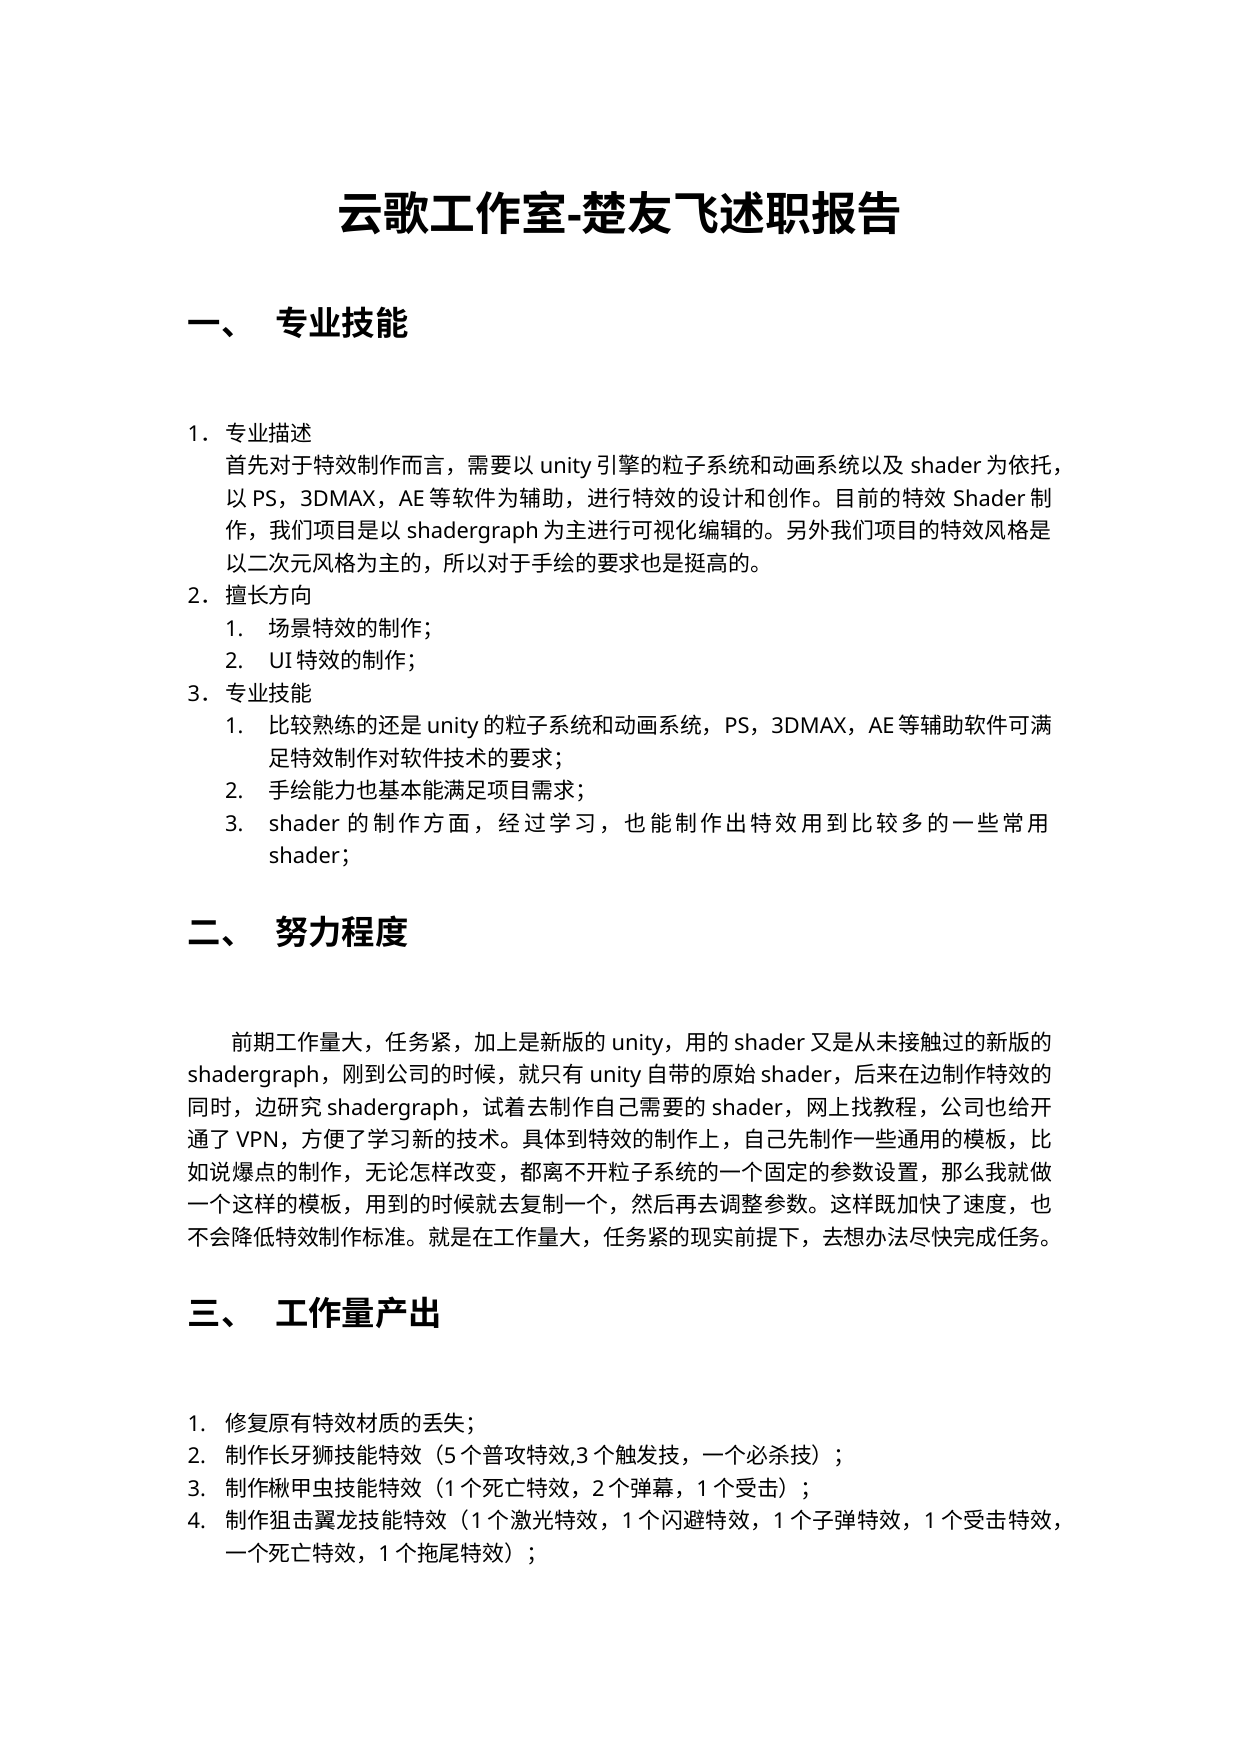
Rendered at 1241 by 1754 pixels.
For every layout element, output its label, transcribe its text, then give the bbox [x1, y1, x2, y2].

list 制作楸甲虫技能特效（1个死亡特效，2个弹幕，1个受击）； [187, 1471, 1053, 1503]
subtitle 专业技能 [187, 289, 1053, 354]
list 专业技能 [187, 675, 1053, 708]
subtitle 云歌工作室-楚友飞述职报告 [187, 162, 1053, 259]
text 前期工作量大，任务紧，加上是新版的unity，用的shader又是从未接触过的新版的shadergraph，刚到公司的时候，就只有unity自带的原始shader，后来在边制作特效的同时，边研究shadergraph，试着去制作自己需要的shader，网上找教程，公司也给开通了VPN，方便了学习新的技术。具体到特效的制作上，自己先制作一些通用的模板，比如说爆点的制作，无论怎样改变，都离不开粒子系统的一个固定的参数设置，那么我就做一个这样的模板，用到的时候就去复制一个，然后再去调整参数。这样既加快了速度，也不会降低特效制作标准。就是在工作量大，任务紧的现实前提下，去想办法尽快完成任务。 [187, 1024, 1053, 1252]
list 制作狙击翼龙技能特效（1个激光特效，1个闪避特效，1个子弹特效，1个受击特效，一个死亡特效，1个拖尾特效）； [187, 1503, 1053, 1568]
list 修复原有特效材质的丢失； [187, 1406, 1053, 1438]
list UI特效的制作； [225, 643, 1053, 675]
list 擅长方向 [187, 578, 1053, 610]
subtitle 努力程度 [187, 897, 1053, 962]
list 专业描述 [187, 415, 1053, 448]
list 手绘能力也基本能满足项目需求； [225, 773, 1053, 805]
subtitle 工作量产出 [187, 1279, 1053, 1344]
list 场景特效的制作； [225, 610, 1053, 643]
list 首先对于特效制作而言，需要以unity引擎的粒子系统和动画系统以及shader为依托，以PS，3DMAX，AE等软件为辅助，进行特效的设计和创作。目前的特效Shader制作，我们项目是以shadergraph为主进行可视化编辑的。另外我们项目的特效风格是以二次元风格为主的，所以对于手绘的要求也是挺高的。 [225, 448, 1053, 578]
list shader的制作方面，经过学习，也能制作出特效用到比较多的一些常用shader； [225, 805, 1053, 870]
list 比较熟练的还是unity的粒子系统和动画系统，PS，3DMAX，AE等辅助软件可满足特效制作对软件技术的要求； [225, 708, 1053, 773]
list 制作长牙狮技能特效（5个普攻特效,3个触发技，一个必杀技）； [187, 1438, 1053, 1471]
